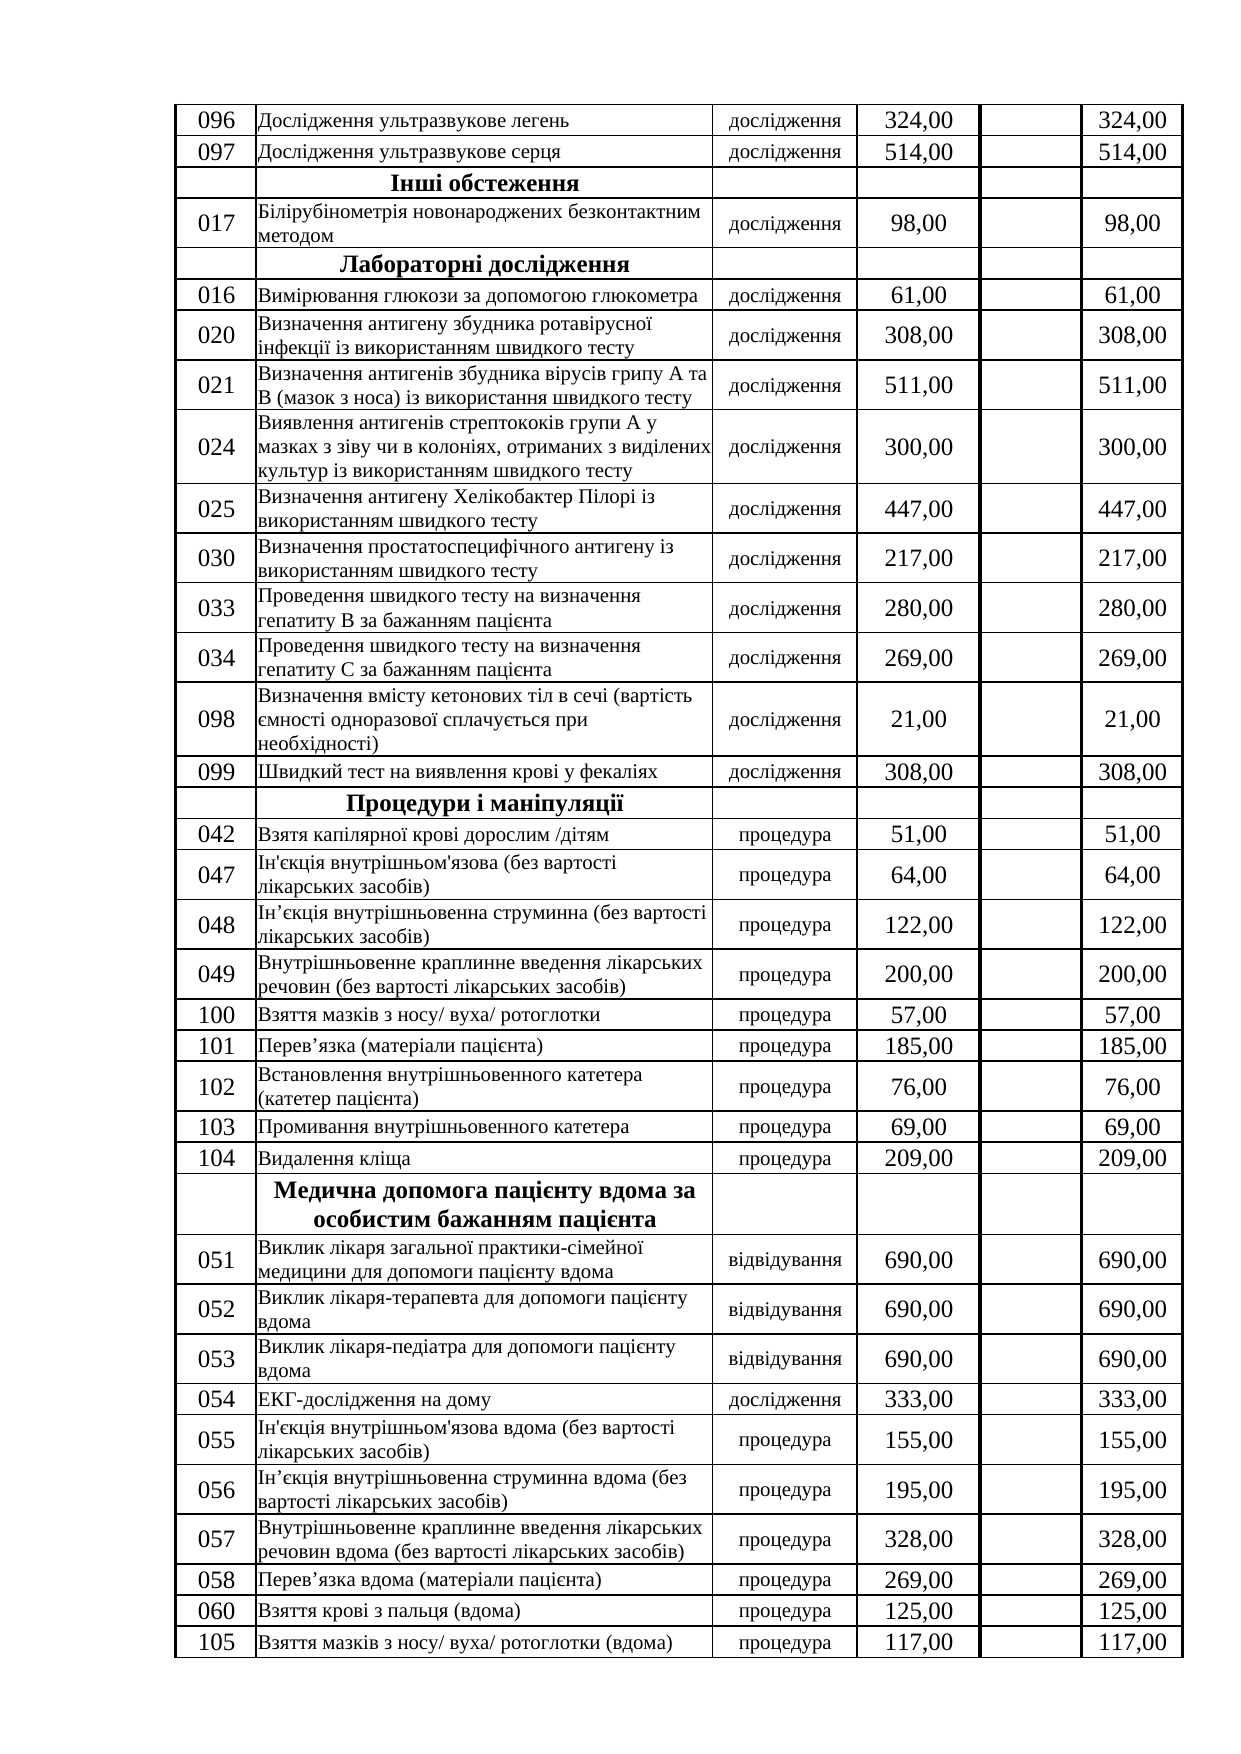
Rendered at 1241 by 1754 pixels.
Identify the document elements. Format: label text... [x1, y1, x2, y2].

table_cell 57,00 [1083, 1000, 1181, 1029]
table_cell 122,00 [1083, 900, 1181, 948]
table_cell процедура [713, 819, 856, 849]
table_cell [982, 850, 1080, 898]
table_cell 690,00 [858, 1285, 978, 1333]
table_cell 033 [177, 583, 255, 632]
table_cell [982, 1235, 1080, 1283]
table_cell 016 [177, 280, 255, 309]
table_cell 195,00 [1083, 1465, 1181, 1513]
table_cell [982, 1000, 1080, 1029]
table_cell [858, 1174, 978, 1233]
table_cell [982, 361, 1080, 409]
table_cell Взяття мазків з носу/ вуха/ ротоглотки [257, 1000, 712, 1029]
table_cell Вимірювання глюкози за допомогою глюкометра [257, 280, 712, 309]
table_cell 217,00 [1083, 534, 1181, 582]
table_cell Визначення вмісту кетонових тіл в сечі (вартість ємності одноразової сплачується при необхідності) [257, 683, 712, 755]
table_cell процедура [713, 850, 856, 898]
table_cell 017 [177, 199, 255, 247]
table_cell [982, 788, 1080, 817]
table_cell [982, 136, 1080, 166]
table_cell Білірубінометрія новонароджених безконтактним методом [257, 199, 712, 247]
table_cell 052 [177, 1285, 255, 1333]
table_cell [858, 168, 978, 197]
table_cell [982, 1565, 1080, 1594]
table_cell 209,00 [858, 1143, 978, 1172]
table_cell процедура [713, 1565, 856, 1594]
table_cell 98,00 [858, 199, 978, 247]
table_cell 511,00 [858, 361, 978, 409]
table_cell [982, 168, 1080, 197]
table_cell [858, 248, 978, 278]
table_cell Ін’єкція внутрішньовенна струминна (без вартості лікарських засобів) [257, 900, 712, 948]
table_cell 51,00 [1083, 819, 1181, 849]
table_cell Медична допомога пацієнту вдома за особистим бажанням пацієнта [257, 1174, 712, 1233]
table_cell процедура [713, 1112, 856, 1141]
table_cell 447,00 [858, 484, 978, 532]
table_cell Інші обстеження [257, 168, 712, 197]
table_cell 280,00 [858, 583, 978, 632]
table_cell [982, 105, 1080, 135]
table_cell 101 [177, 1031, 255, 1060]
table_cell [982, 900, 1080, 948]
table_cell 030 [177, 534, 255, 582]
table_cell 76,00 [858, 1062, 978, 1110]
table_cell Виявлення антигенів стрептококів групи А у мазках з зіву чи в колоніях, отриманих з виділених культур із використанням швидкого тесту [257, 410, 712, 482]
table_cell 269,00 [858, 1565, 978, 1594]
table_cell 98,00 [1083, 199, 1181, 247]
table_cell [982, 950, 1080, 998]
table_cell 328,00 [1083, 1515, 1181, 1563]
table_cell [982, 1415, 1080, 1463]
table_cell Проведення швидкого тесту на визначення гепатиту С за бажанням пацієнта [257, 633, 712, 681]
table_cell 690,00 [858, 1335, 978, 1382]
table_cell 21,00 [858, 683, 978, 755]
table_cell [982, 1112, 1080, 1141]
table_cell [1083, 1174, 1181, 1233]
table_cell 056 [177, 1465, 255, 1513]
table_cell 025 [177, 484, 255, 532]
table_cell [982, 534, 1080, 582]
table_cell 103 [177, 1112, 255, 1141]
table_cell 690,00 [1083, 1335, 1181, 1382]
table_cell процедура [713, 1515, 856, 1563]
table_cell [982, 410, 1080, 482]
table_cell 57,00 [858, 1000, 978, 1029]
table_cell [982, 280, 1080, 309]
table_cell Визначення антигенів збудника вірусів грипу А та В (мазок з носа) із використання швидкого тесту [257, 361, 712, 409]
table_cell дослідження [713, 280, 856, 309]
table_cell [1083, 248, 1181, 278]
table_cell [177, 1174, 255, 1233]
table_cell 447,00 [1083, 484, 1181, 532]
table_cell Виклик лікаря-терапевта для допомоги пацієнту вдома [257, 1285, 712, 1333]
table_cell відвідування [713, 1235, 856, 1283]
table_cell Ін'єкція внутрішньом'язова (без вартості лікарських засобів) [257, 850, 712, 898]
table_cell 21,00 [1083, 683, 1181, 755]
table_cell 269,00 [1083, 633, 1181, 681]
table_cell Виклик лікаря загальної практики-сімейної медицини для допомоги пацієнту вдома [257, 1235, 712, 1283]
table_cell процедура [713, 1143, 856, 1172]
table_cell 122,00 [858, 900, 978, 948]
table_cell 185,00 [1083, 1031, 1181, 1060]
table_cell 64,00 [858, 850, 978, 898]
table_cell 308,00 [858, 311, 978, 359]
table_cell [982, 1627, 1080, 1657]
table_cell 514,00 [1083, 136, 1181, 166]
table_cell [1083, 788, 1181, 817]
table_cell 308,00 [1083, 311, 1181, 359]
table_cell Встановлення внутрішньовенного катетера (катетер пацієнта) [257, 1062, 712, 1110]
table_cell процедура [713, 1596, 856, 1625]
table_cell 098 [177, 683, 255, 755]
table_cell Дослідження ультразвукове серця [257, 136, 712, 166]
table_cell Перев’язка вдома (матеріали пацієнта) [257, 1565, 712, 1594]
table_cell 096 [177, 105, 255, 135]
table_cell 117,00 [1083, 1627, 1181, 1657]
table_cell дослідження [713, 1384, 856, 1414]
table_cell Визначення антигену Хелікобактер Пілорі із використанням швидкого тесту [257, 484, 712, 532]
table_cell [713, 788, 856, 817]
table_cell дослідження [713, 311, 856, 359]
table_cell 300,00 [858, 410, 978, 482]
table_cell [982, 1174, 1080, 1233]
table_cell [982, 583, 1080, 632]
table_cell [177, 788, 255, 817]
table_cell [982, 633, 1080, 681]
table_cell Промивання внутрішньовенного катетера [257, 1112, 712, 1141]
table_cell Внутрішньовенне краплинне введення лікарських речовин вдома (без вартості лікарських засобів) [257, 1515, 712, 1563]
table_cell 042 [177, 819, 255, 849]
table_cell 102 [177, 1062, 255, 1110]
table_cell 054 [177, 1384, 255, 1414]
table_cell відвідування [713, 1335, 856, 1382]
table_cell дослідження [713, 361, 856, 409]
table_cell дослідження [713, 105, 856, 135]
table_cell відвідування [713, 1285, 856, 1333]
table_cell [982, 819, 1080, 849]
table_cell [982, 248, 1080, 278]
table_cell 328,00 [858, 1515, 978, 1563]
table_cell 048 [177, 900, 255, 948]
table_cell 099 [177, 757, 255, 786]
table_cell 76,00 [1083, 1062, 1181, 1110]
table_cell [982, 1143, 1080, 1172]
table_cell Взяття крові з пальця (вдома) [257, 1596, 712, 1625]
table_cell 333,00 [1083, 1384, 1181, 1414]
table_cell 333,00 [858, 1384, 978, 1414]
table_cell дослідження [713, 757, 856, 786]
table_cell Дослідження ультразвукове легень [257, 105, 712, 135]
table_cell 047 [177, 850, 255, 898]
table_cell дослідження [713, 410, 856, 482]
table_cell 269,00 [1083, 1565, 1181, 1594]
table_cell 060 [177, 1596, 255, 1625]
table_cell 125,00 [858, 1596, 978, 1625]
table_cell Внутрішньовенне краплинне введення лікарських речовин (без вартості лікарських засобів) [257, 950, 712, 998]
table_cell 61,00 [858, 280, 978, 309]
table_cell дослідження [713, 136, 856, 166]
table_cell 269,00 [858, 633, 978, 681]
table_cell процедура [713, 900, 856, 948]
table_cell [982, 1384, 1080, 1414]
table_cell процедура [713, 1465, 856, 1513]
table_cell 125,00 [1083, 1596, 1181, 1625]
table_cell 51,00 [858, 819, 978, 849]
table_cell 055 [177, 1415, 255, 1463]
table_cell 690,00 [1083, 1235, 1181, 1283]
table_cell процедура [713, 1000, 856, 1029]
table_cell [982, 1031, 1080, 1060]
table_cell [982, 683, 1080, 755]
table_cell 64,00 [1083, 850, 1181, 898]
table_cell дослідження [713, 199, 856, 247]
table_cell 217,00 [858, 534, 978, 582]
table_cell дослідження [713, 583, 856, 632]
table_cell [982, 311, 1080, 359]
table_cell 100 [177, 1000, 255, 1029]
table_cell 097 [177, 136, 255, 166]
table_cell 209,00 [1083, 1143, 1181, 1172]
table_cell Взяття мазків з носу/ вуха/ ротоглотки (вдома) [257, 1627, 712, 1657]
table_cell 324,00 [1083, 105, 1181, 135]
table_cell 104 [177, 1143, 255, 1172]
table_cell 61,00 [1083, 280, 1181, 309]
table_cell Проведення швидкого тесту на визначення гепатиту В за бажанням пацієнта [257, 583, 712, 632]
table_cell 69,00 [858, 1112, 978, 1141]
table_cell дослідження [713, 484, 856, 532]
table_cell Процедури і маніпуляції [257, 788, 712, 817]
table_cell дослідження [713, 633, 856, 681]
table_cell 300,00 [1083, 410, 1181, 482]
table_cell 155,00 [1083, 1415, 1181, 1463]
table_cell Видалення кліща [257, 1143, 712, 1172]
table_cell [858, 788, 978, 817]
table_cell процедура [713, 1627, 856, 1657]
table_cell процедура [713, 1031, 856, 1060]
table_cell ЕКГ-дослідження на дому [257, 1384, 712, 1414]
table_cell [982, 1335, 1080, 1382]
table_cell Взятя капілярної крові дорослим /дітям [257, 819, 712, 849]
table_cell процедура [713, 1415, 856, 1463]
table_cell 024 [177, 410, 255, 482]
table_cell [177, 248, 255, 278]
table_cell 057 [177, 1515, 255, 1563]
table_cell 105 [177, 1627, 255, 1657]
table_cell [713, 1174, 856, 1233]
table_cell 053 [177, 1335, 255, 1382]
table_cell [713, 248, 856, 278]
table_cell 200,00 [1083, 950, 1181, 998]
table_cell 324,00 [858, 105, 978, 135]
table_cell [982, 757, 1080, 786]
table_cell 200,00 [858, 950, 978, 998]
table_cell [982, 1285, 1080, 1333]
table_cell 021 [177, 361, 255, 409]
table_cell 511,00 [1083, 361, 1181, 409]
table_cell [982, 1062, 1080, 1110]
table_cell дослідження [713, 683, 856, 755]
table_cell 690,00 [858, 1235, 978, 1283]
table_cell 155,00 [858, 1415, 978, 1463]
table_cell 058 [177, 1565, 255, 1594]
table_cell дослідження [713, 534, 856, 582]
table_cell процедура [713, 950, 856, 998]
table_cell Швидкий тест на виявлення крові у фекаліях [257, 757, 712, 786]
table_cell Визначення антигену збудника ротавірусної інфекції із використанням швидкого тесту [257, 311, 712, 359]
table_cell 308,00 [1083, 757, 1181, 786]
table_cell [982, 1596, 1080, 1625]
table_cell 195,00 [858, 1465, 978, 1513]
table_cell 051 [177, 1235, 255, 1283]
table_cell Перев’язка (матеріали пацієнта) [257, 1031, 712, 1060]
table_cell [713, 168, 856, 197]
table_cell [982, 1515, 1080, 1563]
table_cell Ін'єкція внутрішньом'язова вдома (без вартості лікарських засобів) [257, 1415, 712, 1463]
table_cell [177, 168, 255, 197]
table_cell Визначення простатоспецифічного антигену із використанням швидкого тесту [257, 534, 712, 582]
table_cell [982, 199, 1080, 247]
table_cell Ін’єкція внутрішньовенна струминна вдома (без вартості лікарських засобів) [257, 1465, 712, 1513]
table_cell 034 [177, 633, 255, 681]
table_cell 117,00 [858, 1627, 978, 1657]
table_cell 280,00 [1083, 583, 1181, 632]
table_cell 185,00 [858, 1031, 978, 1060]
table_cell [982, 1465, 1080, 1513]
table_cell 514,00 [858, 136, 978, 166]
table_cell [982, 484, 1080, 532]
table_cell 69,00 [1083, 1112, 1181, 1141]
table_cell [1083, 168, 1181, 197]
table_cell 049 [177, 950, 255, 998]
table_cell Лабораторні дослідження [257, 248, 712, 278]
table_cell 308,00 [858, 757, 978, 786]
table_cell 020 [177, 311, 255, 359]
table_cell процедура [713, 1062, 856, 1110]
table_cell 690,00 [1083, 1285, 1181, 1333]
table_cell Виклик лікаря-педіатра для допомоги пацієнту вдома [257, 1335, 712, 1382]
